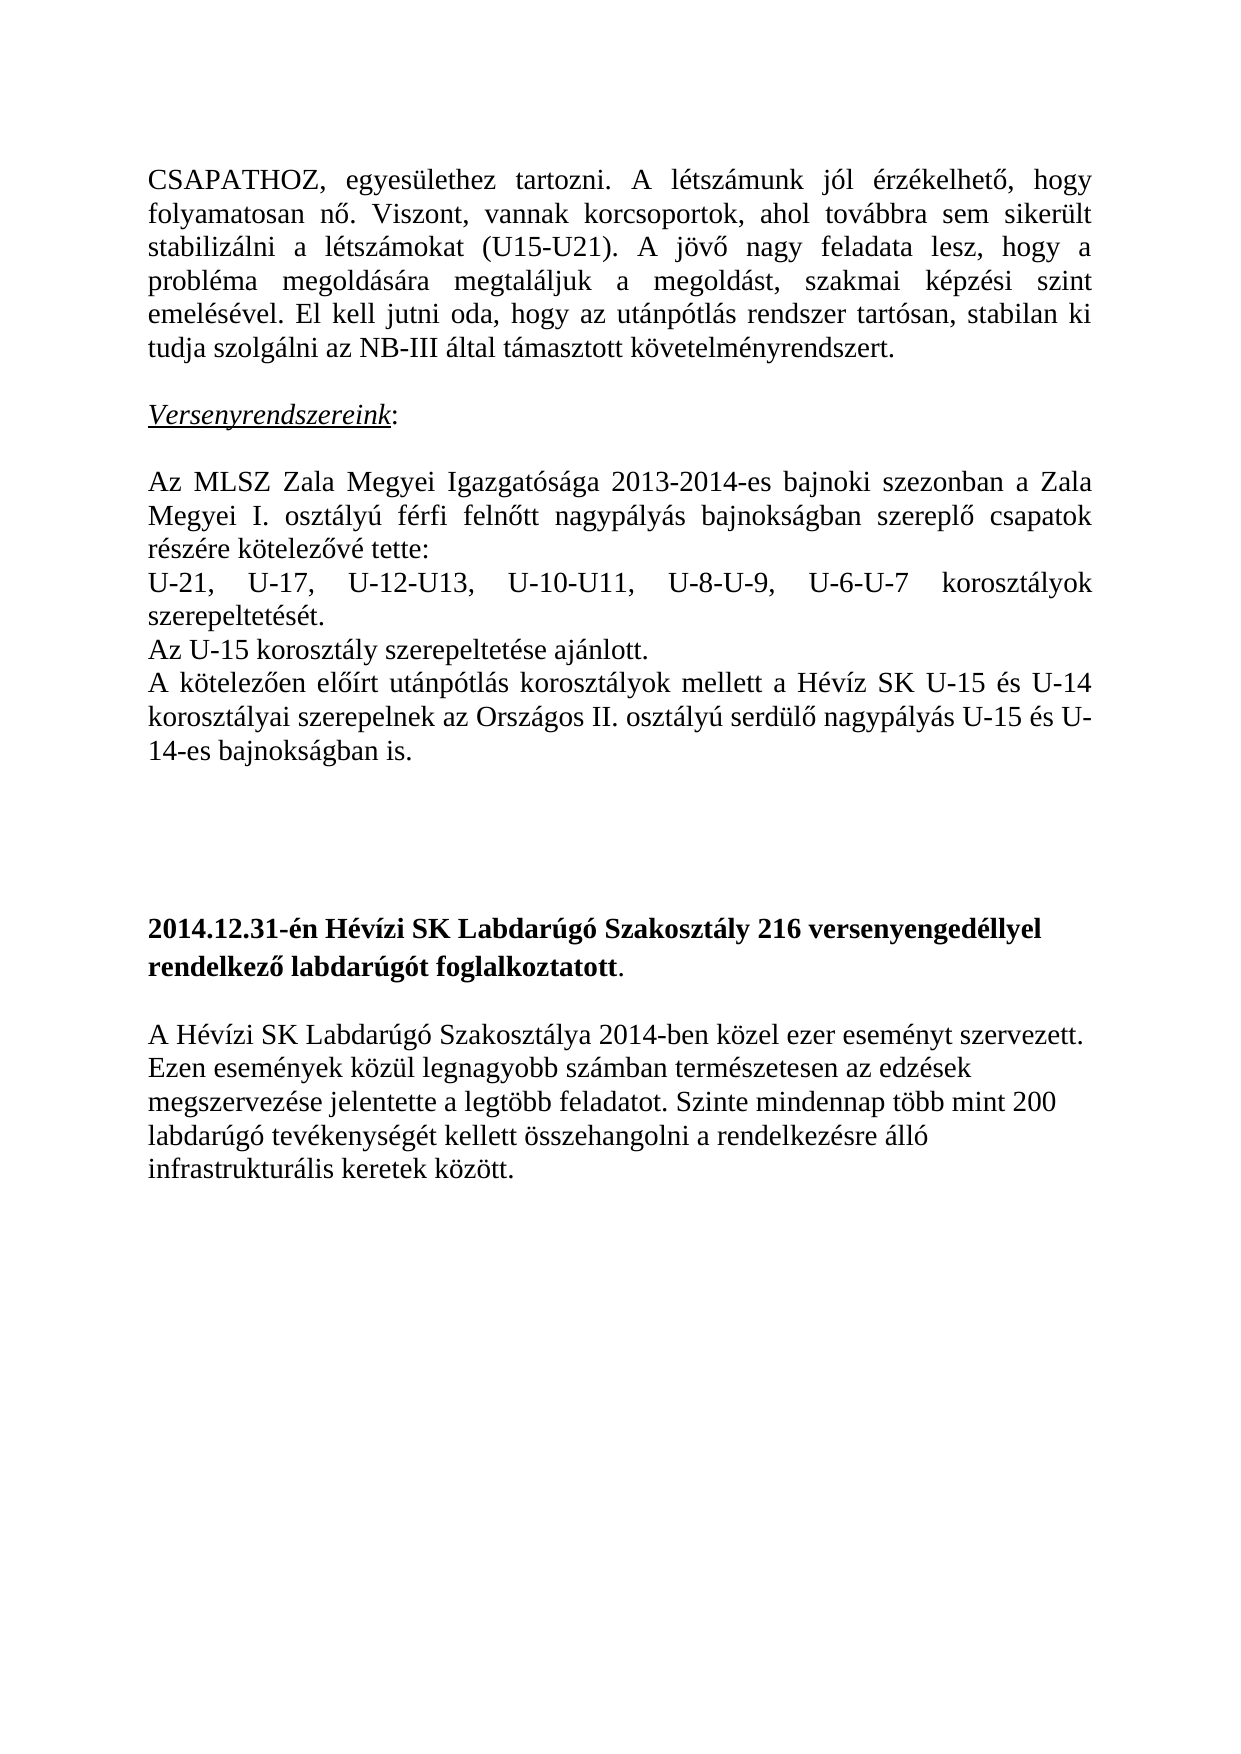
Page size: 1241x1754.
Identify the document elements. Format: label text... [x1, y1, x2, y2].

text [148, 162, 1093, 364]
text Az U-15 korosztály szerepeltetése ajánlott. [148, 632, 1093, 666]
text Az MLSZ Zala Megyei Igazgatósága 2013-2014-es bajnoki szezonban a Zala Megyei I. osztályú férfi felnőtt nagypályás bajnokságban szereplő csapatok részére kötelezővé tette: [148, 464, 1093, 565]
text 2014.12.31-én Hévízi SK Labdarúgó Szakosztály 216 versenyengedéllyel rendelkező labdarúgót foglalkoztatott. [148, 911, 1093, 983]
text A Hévízi SK Labdarúgó Szakosztálya 2014-ben közel ezer eseményt szervezett. Ezen események közül legnagyobb számban természetesen az edzések megszervezése jelentette a legtöbb feladatot. Szinte mindennap több mint 200 labdarúgó tevékenységét kellett összehangolni a rendelkezésre álló infrastrukturális keretek között. [148, 1017, 1093, 1185]
text A kötelezően előírt utánpótlás korosztályok mellett a Hévíz SK U-15 és U-14 korosztályai szerepelnek az Országos II. osztályú serdülő nagypályás U-15 és U-14-es bajnokságban is. [148, 666, 1093, 766]
text U-21, U-17, U-12-U13, U-10-U11, U-8-U-9, U-6-U-7 korosztályok szerepeltetését. [148, 565, 1093, 632]
text Versenyrendszereink: [148, 397, 1093, 431]
